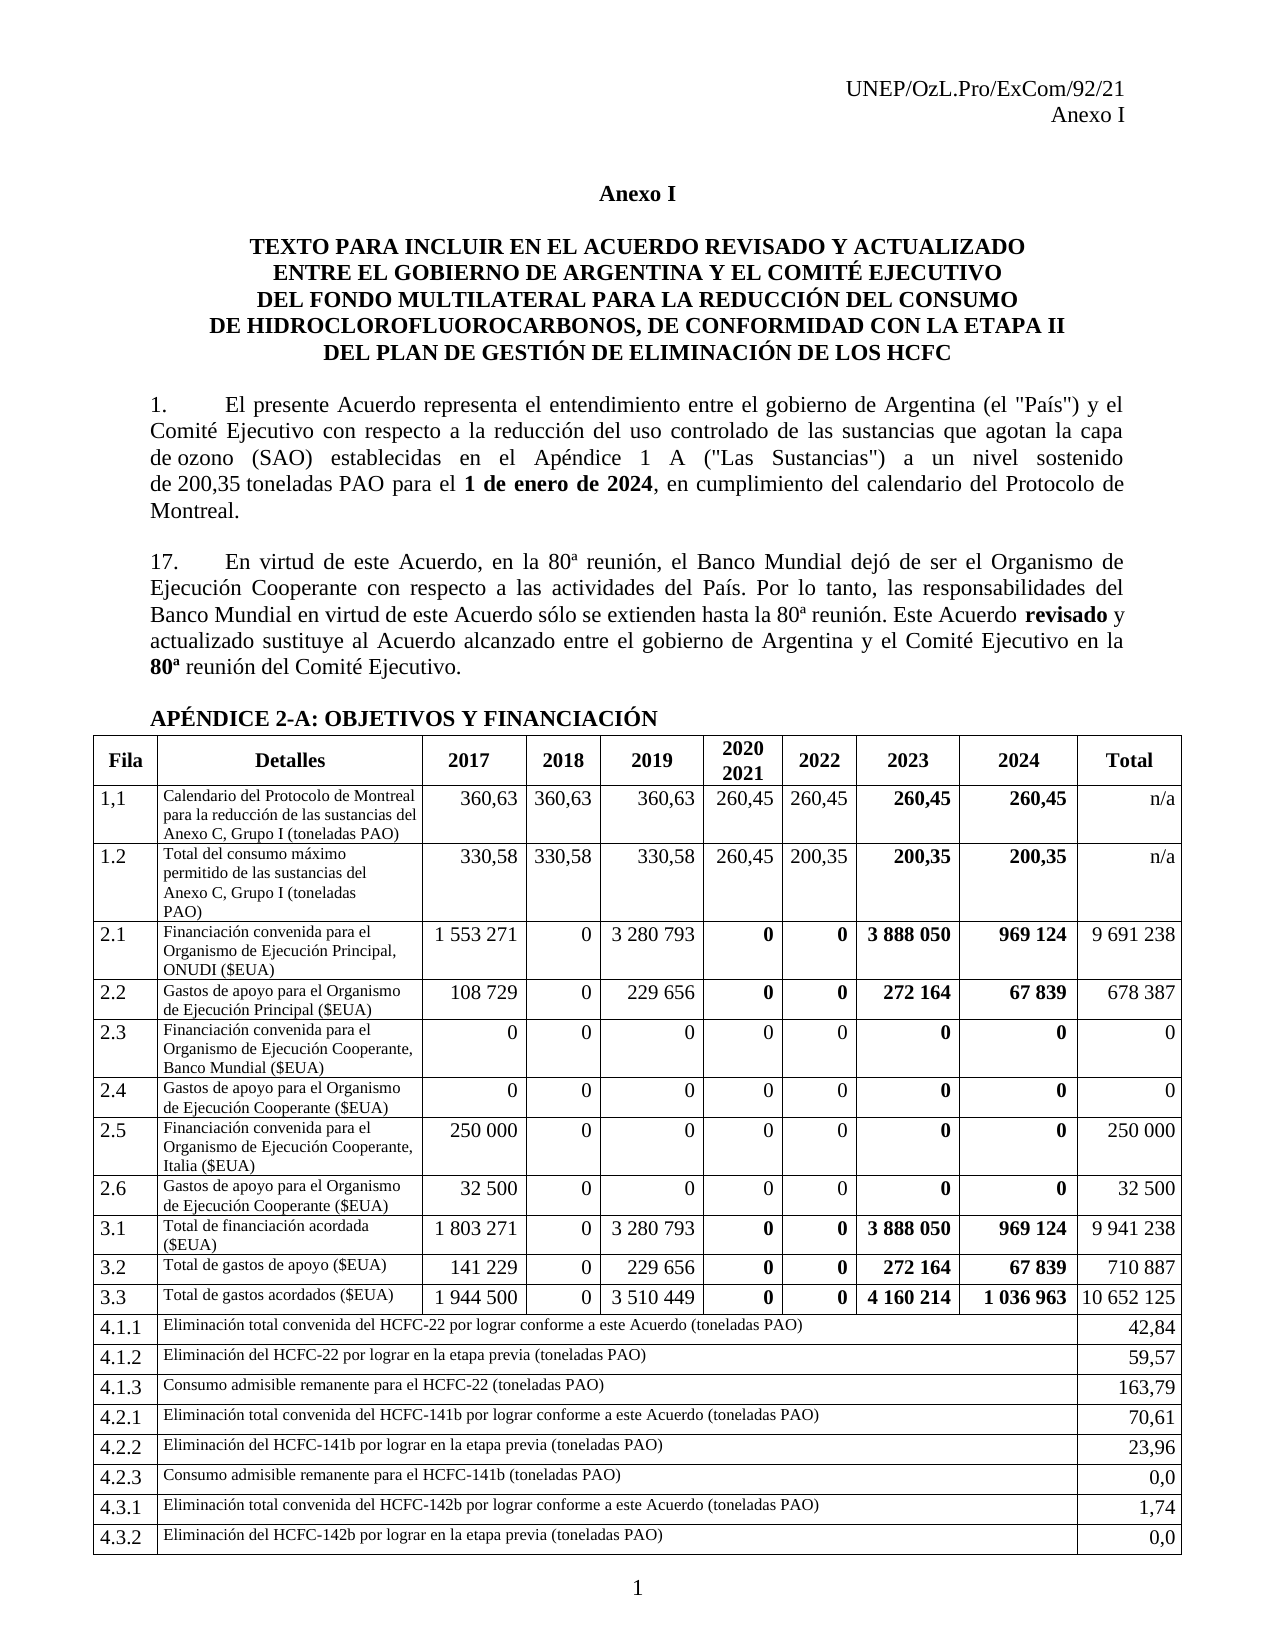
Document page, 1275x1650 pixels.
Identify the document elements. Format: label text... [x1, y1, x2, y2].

table_cell 42,84 [1078, 1315, 1181, 1344]
table_cell 0 [704, 1176, 782, 1214]
table_cell 2.4 [94, 1078, 157, 1117]
table_header Detalles [158, 736, 422, 784]
table_cell 0 [527, 1216, 600, 1254]
table_cell 0 [601, 1176, 703, 1214]
table_cell 2.2 [94, 980, 157, 1019]
table_cell 0 [783, 1176, 856, 1214]
table_cell 3 510 449 [601, 1285, 703, 1314]
table_cell 4.1.2 [94, 1345, 157, 1374]
text ENTRE EL GOBIERNO DE ARGENTINA Y EL COMITÉ EJECUTIVO [150, 259, 1125, 286]
table_cell 229 656 [601, 980, 703, 1019]
table_cell 4.3.2 [94, 1525, 157, 1554]
table_cell 200,35 [960, 844, 1077, 921]
table_cell 108 729 [423, 980, 526, 1019]
table_cell 4 160 214 [857, 1285, 959, 1314]
table_cell 1.2 [94, 844, 157, 921]
table_cell 3.1 [94, 1216, 157, 1254]
subtitle 17. En virtud de este Acuerdo, en la 80ª reunión, el Banco Mundial dejó de ser el Organismo de Ejecución Cooperante con respecto a las actividades del País. Por lo tanto, las responsabilidades del Banco Mundial en virtud de este Acuerdo sólo se extienden hasta la 80ª reunión. Este Acuerdo revisado y actualizado sustituye al Acuerdo alcanzado entre el gobierno de Argentina y el Comité Ejecutivo en la 80ª reunión del Comité Ejecutivo. [150, 548, 1125, 680]
table_cell 1 803 271 [423, 1216, 526, 1254]
table_cell 0 [1078, 1078, 1181, 1117]
table_cell 0 [857, 1078, 959, 1117]
table_cell 4.2.3 [94, 1465, 157, 1494]
table_cell 0 [1078, 1020, 1181, 1077]
table_cell 0 [527, 1078, 600, 1117]
table_cell 200,35 [857, 844, 959, 921]
text Anexo I [150, 180, 1125, 207]
table_cell 0 [960, 1078, 1077, 1117]
table_cell 0 [527, 1118, 600, 1175]
table_header 2020 2021 [704, 736, 782, 784]
table_cell 260,45 [783, 786, 856, 843]
table_cell 0 [704, 1118, 782, 1175]
table_cell 250 000 [1078, 1118, 1181, 1175]
table_cell 1 036 963 [960, 1285, 1077, 1314]
table_cell 1,74 [1078, 1495, 1181, 1524]
table_cell Financiación convenida para el Organismo de Ejecución Cooperante, Banco Mundial ($EUA) [158, 1020, 422, 1077]
table_cell 4.3.1 [94, 1495, 157, 1524]
table_cell 0 [423, 1078, 526, 1117]
table_cell 0 [704, 1078, 782, 1117]
table_cell 0 [960, 1176, 1077, 1214]
table_cell 969 124 [960, 1216, 1077, 1254]
table_cell 360,63 [527, 786, 600, 843]
table_cell 0 [601, 1078, 703, 1117]
table_cell Eliminación total convenida del HCFC-22 por lograr conforme a este Acuerdo (toneladas PAO) [158, 1315, 1077, 1344]
table_cell 0 [527, 1285, 600, 1314]
table_cell 3 888 050 [857, 922, 959, 979]
table_cell 163,79 [1078, 1375, 1181, 1404]
table_cell 0 [783, 922, 856, 979]
table_cell 1,1 [94, 786, 157, 843]
text DE HIDROCLOROFLUOROCARBONOS, DE CONFORMIDAD CON LA ETAPA II [150, 312, 1125, 338]
table_cell 0 [783, 1285, 856, 1314]
table_cell 1 944 500 [423, 1285, 526, 1314]
table_header 2023 [857, 736, 959, 784]
table_cell 4.1.3 [94, 1375, 157, 1404]
table_cell 0 [423, 1020, 526, 1077]
table_cell 0,0 [1078, 1525, 1181, 1554]
table_cell 0 [783, 980, 856, 1019]
table_cell 0 [783, 1255, 856, 1284]
table_cell 0 [704, 1020, 782, 1077]
table_cell 2.1 [94, 922, 157, 979]
table_cell 141 229 [423, 1255, 526, 1284]
table_cell Financiación convenida para el Organismo de Ejecución Principal, ONUDI ($EUA) [158, 922, 422, 979]
table_cell 9 691 238 [1078, 922, 1181, 979]
table_cell Eliminación del HCFC-141b por lograr en la etapa previa (toneladas PAO) [158, 1435, 1077, 1464]
table_cell Total del consumo máximo permitido de las sustancias del Anexo C, Grupo I (toneladas PAO) [158, 844, 422, 921]
table_cell 0 [527, 1176, 600, 1214]
table_cell 0 [783, 1216, 856, 1254]
table_cell Gastos de apoyo para el Organismo de Ejecución Cooperante ($EUA) [158, 1078, 422, 1117]
table_cell Gastos de apoyo para el Organismo de Ejecución Principal ($EUA) [158, 980, 422, 1019]
table_cell 3 280 793 [601, 1216, 703, 1254]
table_cell 23,96 [1078, 1435, 1181, 1464]
table_cell Consumo admisible remanente para el HCFC-141b (toneladas PAO) [158, 1465, 1077, 1494]
table_cell 4.2.1 [94, 1405, 157, 1434]
table_header Total [1078, 736, 1181, 784]
table_cell Financiación convenida para el Organismo de Ejecución Cooperante, Italia ($EUA) [158, 1118, 422, 1175]
table_cell 260,45 [857, 786, 959, 843]
table_cell Gastos de apoyo para el Organismo de Ejecución Cooperante ($EUA) [158, 1176, 422, 1214]
table_cell Consumo admisible remanente para el HCFC-22 (toneladas PAO) [158, 1375, 1077, 1404]
table_cell 360,63 [601, 786, 703, 843]
table_cell 70,61 [1078, 1405, 1181, 1434]
table_cell 67 839 [960, 980, 1077, 1019]
table_header 2017 [423, 736, 526, 784]
table_cell 2.3 [94, 1020, 157, 1077]
table_cell Total de financiación acordada ($EUA) [158, 1216, 422, 1254]
table_cell Total de gastos acordados ($EUA) [158, 1285, 422, 1314]
table_cell Eliminación del HCFC-22 por lograr en la etapa previa (toneladas PAO) [158, 1345, 1077, 1374]
table_cell 272 164 [857, 980, 959, 1019]
table_cell Eliminación del HCFC-142b por lograr en la etapa previa (toneladas PAO) [158, 1525, 1077, 1554]
table_cell 0 [783, 1118, 856, 1175]
subtitle El presente Acuerdo representa el entendimiento entre el gobierno de Argentina (el "País") y el Comité Ejecutivo con respecto a la reducción del uso controlado de las sustancias que agotan la capa de ozono (SAO) establecidas en el Apéndice 1 A ("Las Sustancias") a un nivel sostenido de 200,35 toneladas PAO para el 1 de enero de 2024, en cumplimiento del calendario del Protocolo de Montreal. [150, 391, 1125, 523]
table_header 2022 [783, 736, 856, 784]
table_cell 1 553 271 [423, 922, 526, 979]
table_cell 3.2 [94, 1255, 157, 1284]
table_cell 710 887 [1078, 1255, 1181, 1284]
table_cell 3 888 050 [857, 1216, 959, 1254]
table_cell n/a [1078, 786, 1181, 843]
table_cell 0 [960, 1118, 1077, 1175]
table_cell 360,63 [423, 786, 526, 843]
table_cell 0 [527, 980, 600, 1019]
table_cell 330,58 [601, 844, 703, 921]
table_header 2019 [601, 736, 703, 784]
table_cell 4.2.2 [94, 1435, 157, 1464]
table_cell 229 656 [601, 1255, 703, 1284]
text TEXTO PARA INCLUIR EN EL ACUERDO REVISADO Y ACTUALIZADO [150, 233, 1125, 259]
table_cell 9 941 238 [1078, 1216, 1181, 1254]
table_cell 32 500 [1078, 1176, 1181, 1214]
table_cell 0 [704, 1255, 782, 1284]
table_cell 0 [527, 922, 600, 979]
table_cell 0 [704, 1285, 782, 1314]
table_cell 0 [960, 1020, 1077, 1077]
table_cell 0 [704, 980, 782, 1019]
table_cell 200,35 [783, 844, 856, 921]
table_cell 0 [857, 1118, 959, 1175]
table_cell 0 [857, 1176, 959, 1214]
table_cell 272 164 [857, 1255, 959, 1284]
table_cell Eliminación total convenida del HCFC-142b por lograr conforme a este Acuerdo (toneladas PAO) [158, 1495, 1077, 1524]
table_cell 0 [783, 1078, 856, 1117]
table_cell 260,45 [704, 786, 782, 843]
table_cell n/a [1078, 844, 1181, 921]
table_cell 0 [601, 1118, 703, 1175]
table_cell 250 000 [423, 1118, 526, 1175]
table_cell 32 500 [423, 1176, 526, 1214]
table_cell 0 [704, 1216, 782, 1254]
table_header 2018 [527, 736, 600, 784]
table_cell 969 124 [960, 922, 1077, 979]
table_cell Eliminación total convenida del HCFC-141b por lograr conforme a este Acuerdo (toneladas PAO) [158, 1405, 1077, 1434]
table_header 2024 [960, 736, 1077, 784]
table_cell 330,58 [527, 844, 600, 921]
table_cell 4.1.1 [94, 1315, 157, 1344]
table_cell 10 652 125 [1078, 1285, 1181, 1314]
table_cell 0 [857, 1020, 959, 1077]
table_cell 0,0 [1078, 1465, 1181, 1494]
table_cell 260,45 [704, 844, 782, 921]
table_cell 0 [527, 1020, 600, 1077]
table_cell 3.3 [94, 1285, 157, 1314]
table_cell 2.6 [94, 1176, 157, 1214]
text DEL PLAN DE GESTIÓN DE ELIMINACIÓN DE LOS HCFC [150, 338, 1125, 365]
table_cell 0 [704, 922, 782, 979]
text DEL FONDO MULTILATERAL PARA LA REDUCCIÓN DEL CONSUMO [150, 286, 1125, 312]
table_cell Calendario del Protocolo de Montreal para la reducción de las sustancias del Anexo C, Grupo I (toneladas PAO) [158, 786, 422, 843]
table_cell 2.5 [94, 1118, 157, 1175]
table_cell 678 387 [1078, 980, 1181, 1019]
table_cell 0 [527, 1255, 600, 1284]
table_cell 0 [783, 1020, 856, 1077]
table_cell 59,57 [1078, 1345, 1181, 1374]
table_header Fila [94, 736, 157, 784]
table_cell Total de gastos de apoyo ($EUA) [158, 1255, 422, 1284]
table_cell 330,58 [423, 844, 526, 921]
table_cell 0 [601, 1020, 703, 1077]
table_cell 3 280 793 [601, 922, 703, 979]
text APÉNDICE 2-A: OBJETIVOS Y FINANCIACIÓN [150, 705, 1125, 731]
table_cell 260,45 [960, 786, 1077, 843]
table_cell 67 839 [960, 1255, 1077, 1284]
